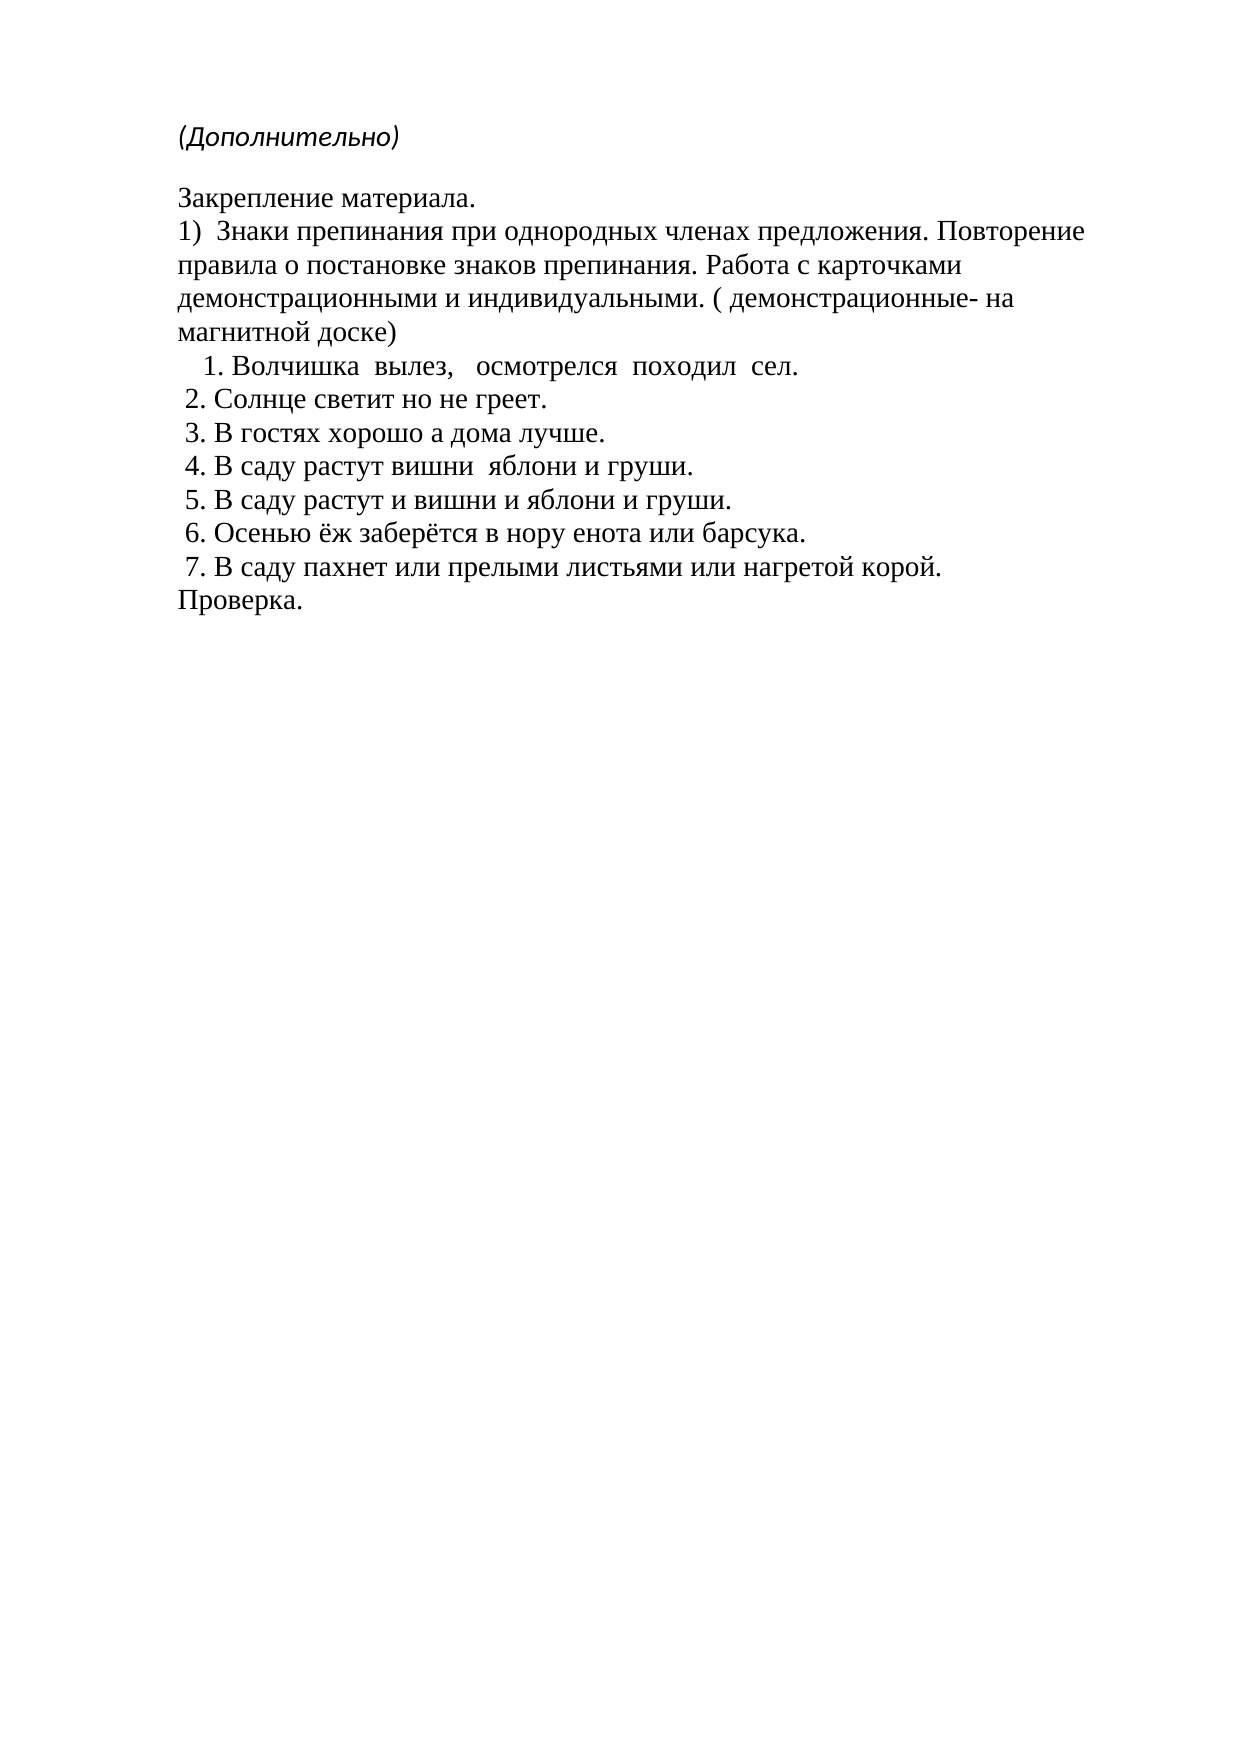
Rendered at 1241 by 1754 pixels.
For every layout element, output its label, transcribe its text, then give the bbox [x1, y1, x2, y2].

text 2. Солнце светит но не греет. [177, 381, 1152, 415]
text 4. В саду растут вишни яблони и груши. [177, 448, 1152, 482]
text 3. В гостях хорошо а дома лучше. [177, 415, 1152, 448]
text 1) Знаки препинания при однородных членах предложения. Повторение правила о постановке знаков препинания. Работа с карточками демонстрационными и индивидуальными. ( демонстрационные- на магнитной доске) [177, 213, 1152, 348]
text 6. Осенью ёж заберётся в нору енота или барсука. [177, 515, 1152, 549]
text 5. В саду растут и вишни и яблони и груши. [177, 482, 1152, 515]
text 1. Волчишка вылез, осмотрелся походил сел. [177, 348, 1152, 381]
text (Дополнительно) [177, 118, 1152, 154]
text 7. В саду пахнет или прелыми листьями или нагретой корой. [177, 549, 1152, 582]
text Проверка. [177, 582, 1152, 616]
text Закрепление материала. [177, 180, 1152, 213]
